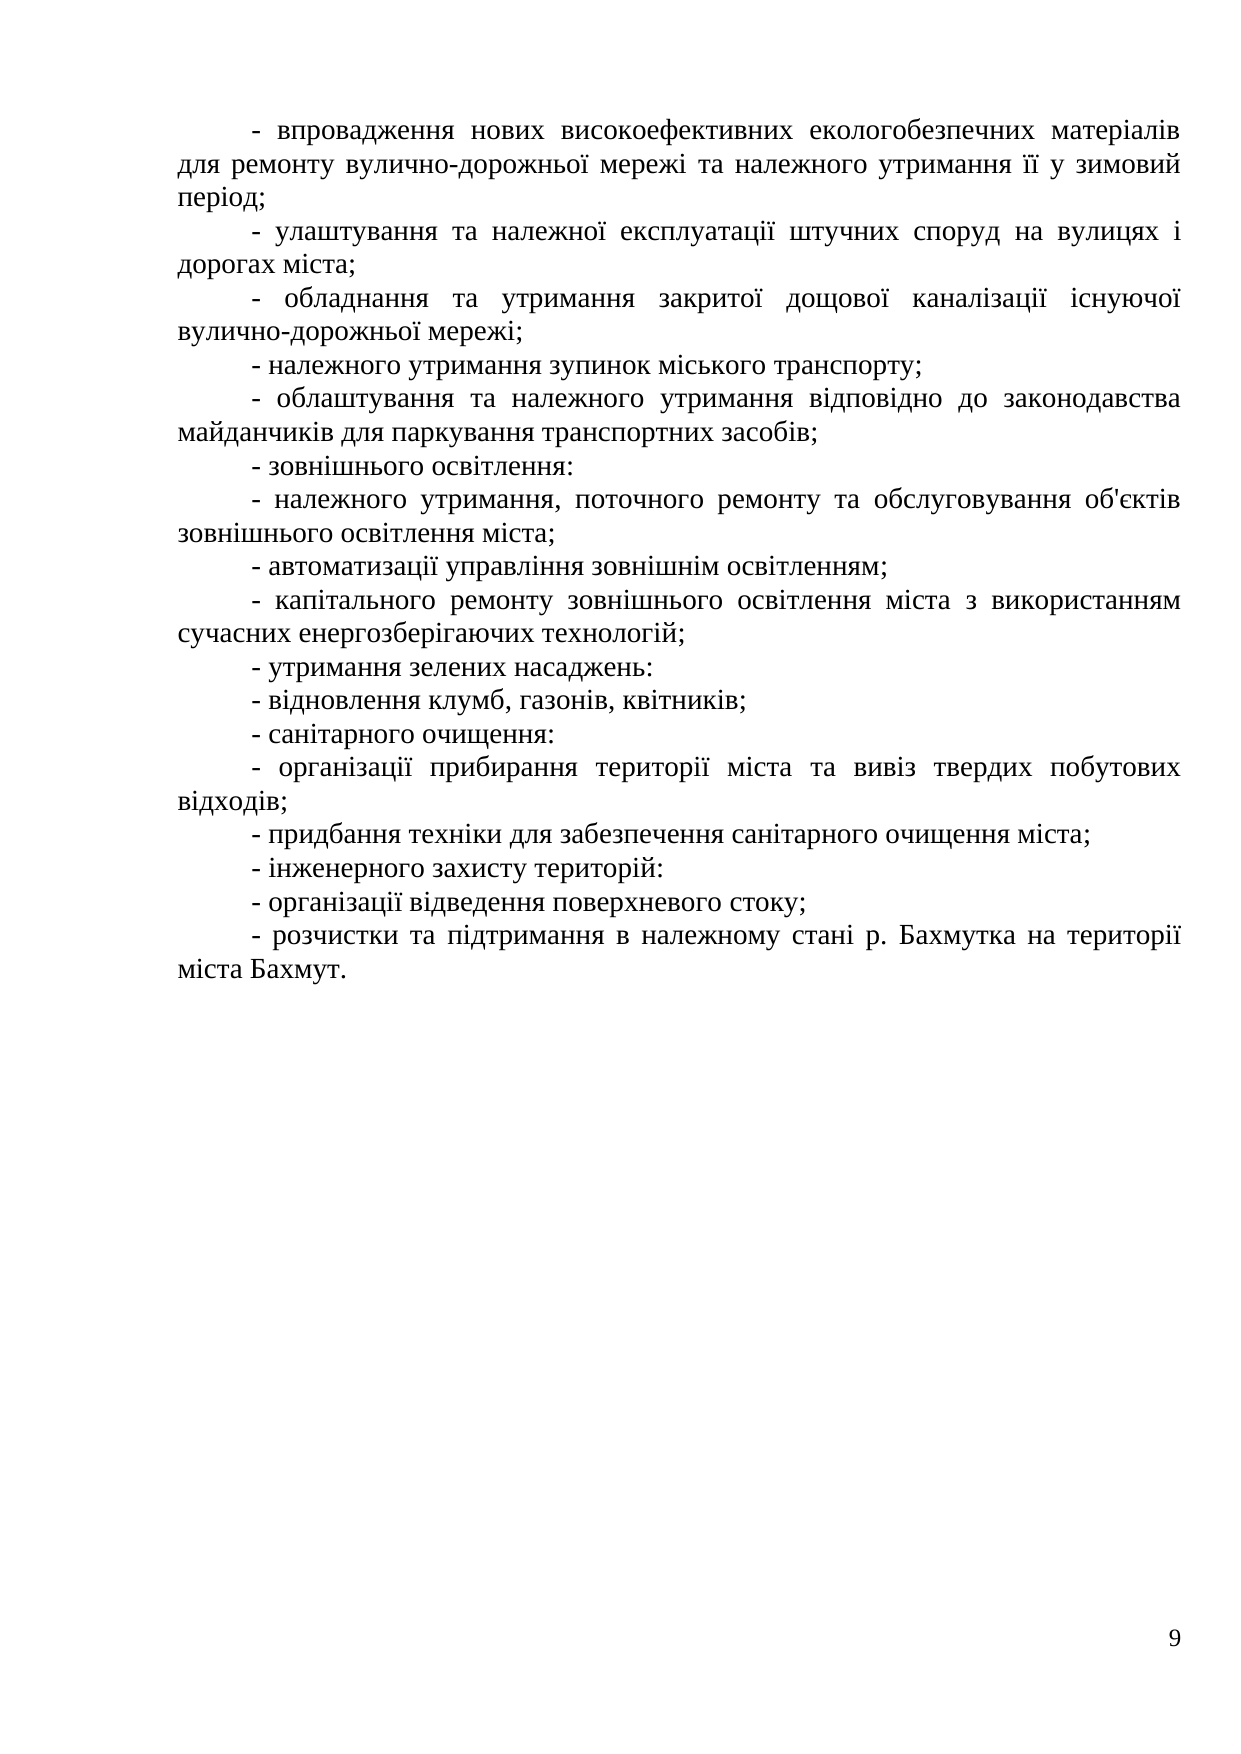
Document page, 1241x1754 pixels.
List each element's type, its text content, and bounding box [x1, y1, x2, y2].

text - впровадження нових високоефективних екологобезпечних матеріалів для ремонту вулично-дорожньої мережі та належного утримання її у зимовий період; [177, 112, 1181, 213]
text - зовнішнього освітлення: [177, 448, 1181, 481]
text - належного утримання, поточного ремонту та обслуговування об'єктів зовнішнього освітлення міста; [177, 481, 1181, 548]
text - капітального ремонту зовнішнього освітлення міста з використанням сучасних енергозберігаючих технологій; [177, 582, 1181, 649]
text - улаштування та належної експлуатації штучних споруд на вулицях і дорогах міста; [177, 213, 1181, 280]
text - організації прибирання території міста та вивіз твердих побутових відходів; [177, 749, 1181, 817]
text - придбання техніки для забезпечення санітарного очищення міста; [177, 817, 1181, 850]
text - інженерного захисту територій: [177, 850, 1181, 884]
text - обладнання та утримання закритої дощової каналізації існуючої вулично-дорожньої мережі; [177, 280, 1181, 347]
text - облаштування та належного утримання відповідно до законодавства майданчиків для паркування транспортних засобів; [177, 381, 1181, 448]
text - утримання зелених насаджень: [177, 649, 1181, 682]
text - належного утримання зупинок міського транспорту; [177, 347, 1181, 381]
text - санітарного очищення: [177, 716, 1181, 749]
text - організації відведення поверхневого стоку; [177, 884, 1181, 917]
text - відновлення клумб, газонів, квітників; [177, 682, 1181, 716]
text - автоматизації управління зовнішнім освітленням; [177, 548, 1181, 582]
text - розчистки та підтримання в належному стані р. Бахмутка на території міста Бахмут. [177, 917, 1181, 984]
